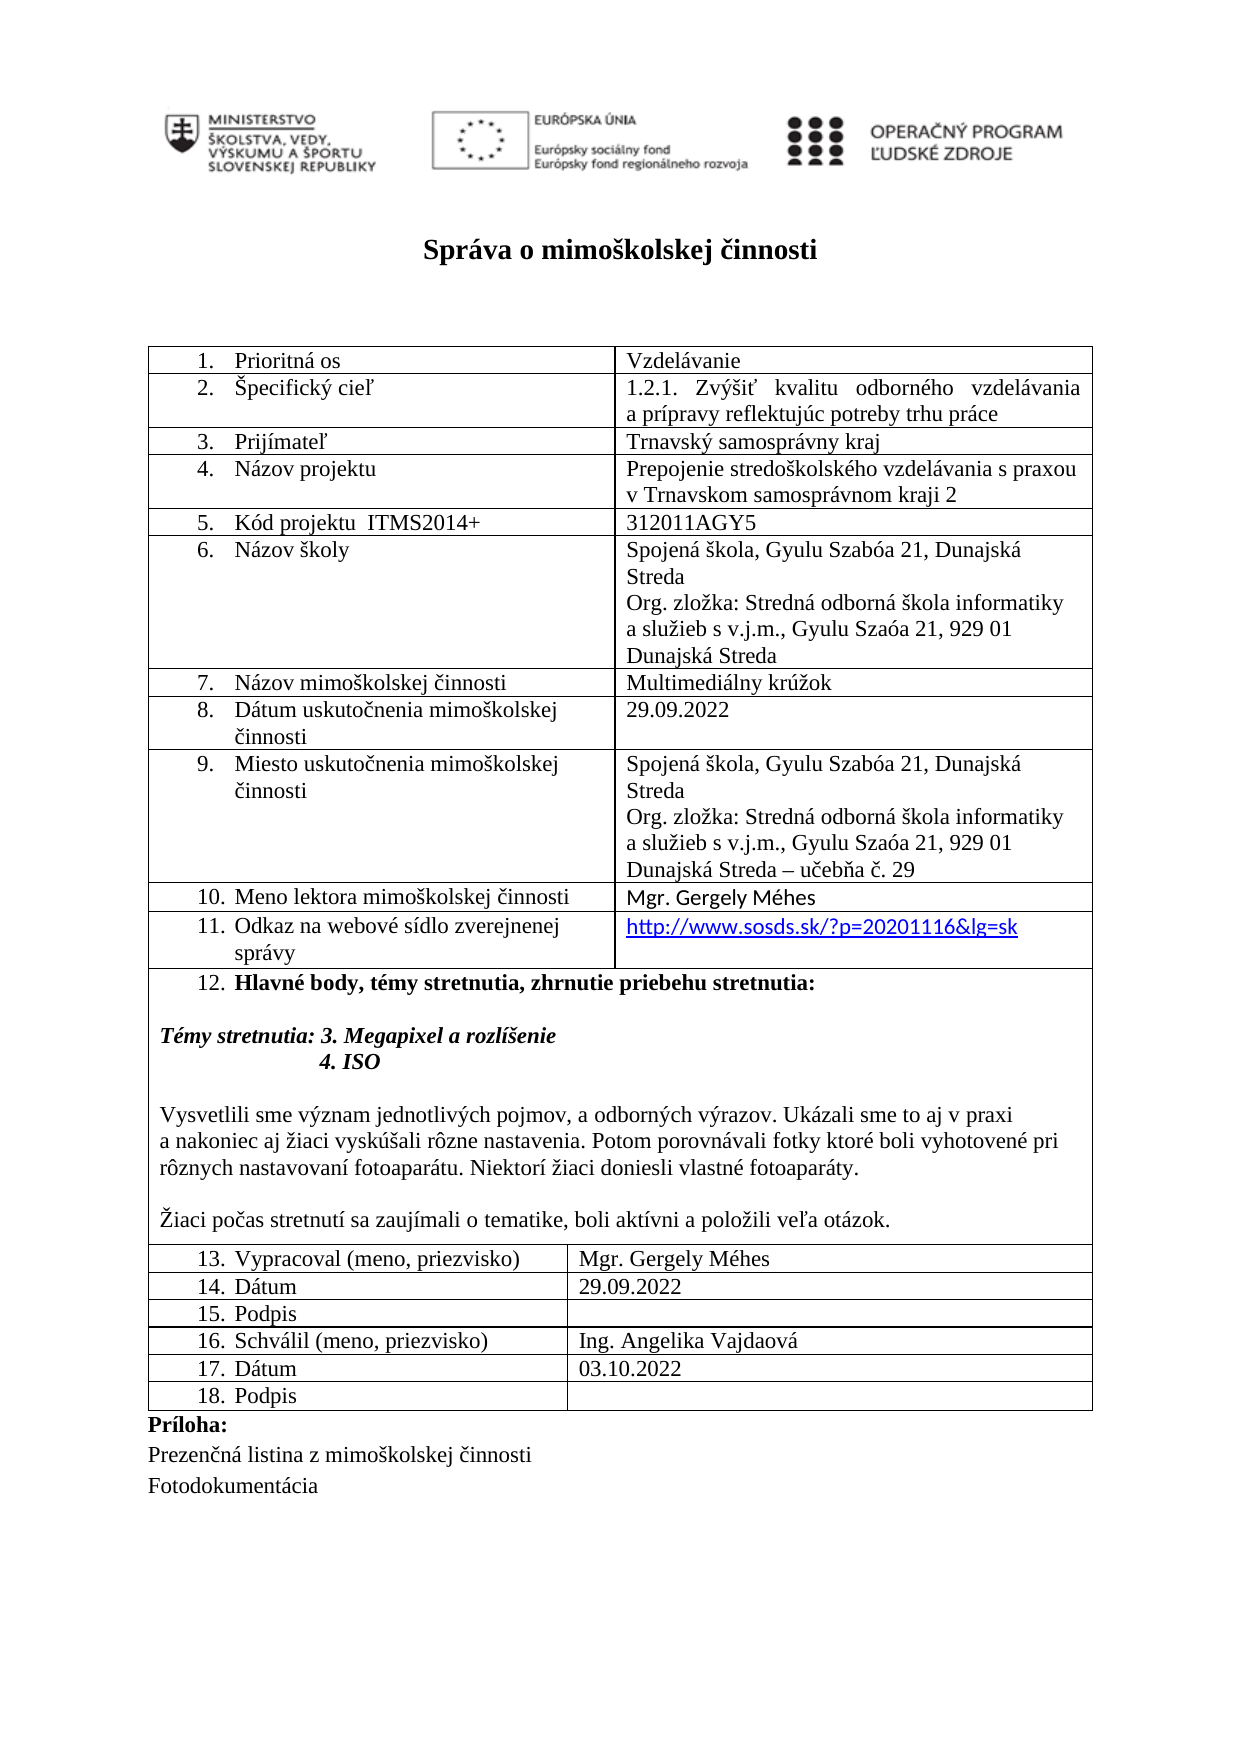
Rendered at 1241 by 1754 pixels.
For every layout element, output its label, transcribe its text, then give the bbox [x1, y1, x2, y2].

table_cell Schválil (meno, priezvisko) [149, 1328, 567, 1354]
table_cell Názov projektu [149, 455, 614, 508]
table_cell Dátum uskutočnenia mimoškolskej činnosti [149, 697, 614, 749]
table_cell Podpis [149, 1300, 567, 1326]
table_cell Hlavné body, témy stretnutia, zhrnutie priebehu stretnutia: Témy stretnutia: 3. Megapixel a rozlíšenie 4. ISO Vysvetlili sme význam jednotlivých pojmov, a odborných výrazov. Ukázali sme to aj v praxi a nakoniec aj žiaci vyskúšali rôzne nastavenia. Potom porovnávali fotky ktoré boli vyhotovené pri rôznych nastavovaní fotoaparátu. Niektorí žiaci doniesli vlastné fotoaparáty. Žiaci počas stretnutí sa zaujímali o tematike, boli aktívni a položili veľa otázok. [149, 969, 1092, 1244]
table_cell 312011AGY5 [616, 509, 1092, 535]
table_cell Kód projektu ITMS2014+ [149, 509, 614, 535]
text Príloha: [148, 1411, 1093, 1438]
table_cell Meno lektora mimoškolskej činnosti [149, 883, 614, 911]
table_cell Mgr. Gergely Méhes [568, 1245, 1092, 1272]
table_cell Miesto uskutočnenia mimoškolskej činnosti [149, 750, 614, 882]
table_cell Podpis [149, 1382, 567, 1410]
table_cell Prepojenie stredoškolského vzdelávania s praxou v Trnavskom samosprávnom kraji 2 [616, 455, 1092, 508]
table_cell Dátum [149, 1273, 567, 1299]
table_cell Spojená škola, Gyulu Szabóa 21, Dunajská Streda Org. zložka: Stredná odborná škola informatiky a služieb s v.j.m., Gyulu Szaóa 21, 929 01 Dunajská Streda [616, 536, 1092, 668]
table_cell [568, 1382, 1092, 1410]
table_cell [568, 1300, 1092, 1326]
picture [147, 88, 1092, 208]
table_cell Dátum [149, 1355, 567, 1381]
table_cell Trnavský samosprávny kraj [616, 428, 1092, 454]
table_cell 1.2.1. Zvýšiť kvalitu odborného vzdelávania a prípravy reflektujúc potreby trhu práce [616, 374, 1092, 427]
table_cell Spojená škola, Gyulu Szabóa 21, Dunajská Streda Org. zložka: Stredná odborná škola informatiky a služieb s v.j.m., Gyulu Szaóa 21, 929 01 Dunajská Streda – učebňa č. 29 [616, 750, 1092, 882]
table_cell Multimediálny krúžok [616, 669, 1092, 696]
text Prezenčná listina z mimoškolskej činnosti [148, 1442, 1093, 1468]
table_header Prioritná os [149, 347, 614, 373]
table_cell 29.09.2022 [568, 1273, 1092, 1299]
table_cell 03.10.2022 [568, 1355, 1092, 1381]
table_cell 29.09.2022 [616, 697, 1092, 749]
table_cell Prijímateľ [149, 428, 614, 454]
table_cell Vypracoval (meno, priezvisko) [149, 1245, 567, 1272]
table_cell http://www.sosds.sk/?p=20201116&lg=sk [616, 912, 1092, 968]
table_cell Odkaz na webové sídlo zverejnenej správy [149, 912, 614, 968]
text Fotodokumentácia [148, 1472, 1093, 1498]
table_cell Ing. Angelika Vajdaová [568, 1328, 1092, 1354]
table_cell Názov školy [149, 536, 614, 668]
text Správa o mimoškolskej činnosti [148, 232, 1093, 266]
table_cell Mgr. Gergely Méhes [616, 883, 1092, 911]
table_cell Názov mimoškolskej činnosti [149, 669, 614, 696]
table_header Vzdelávanie [616, 347, 1092, 373]
table_cell Špecifický cieľ [149, 374, 614, 427]
